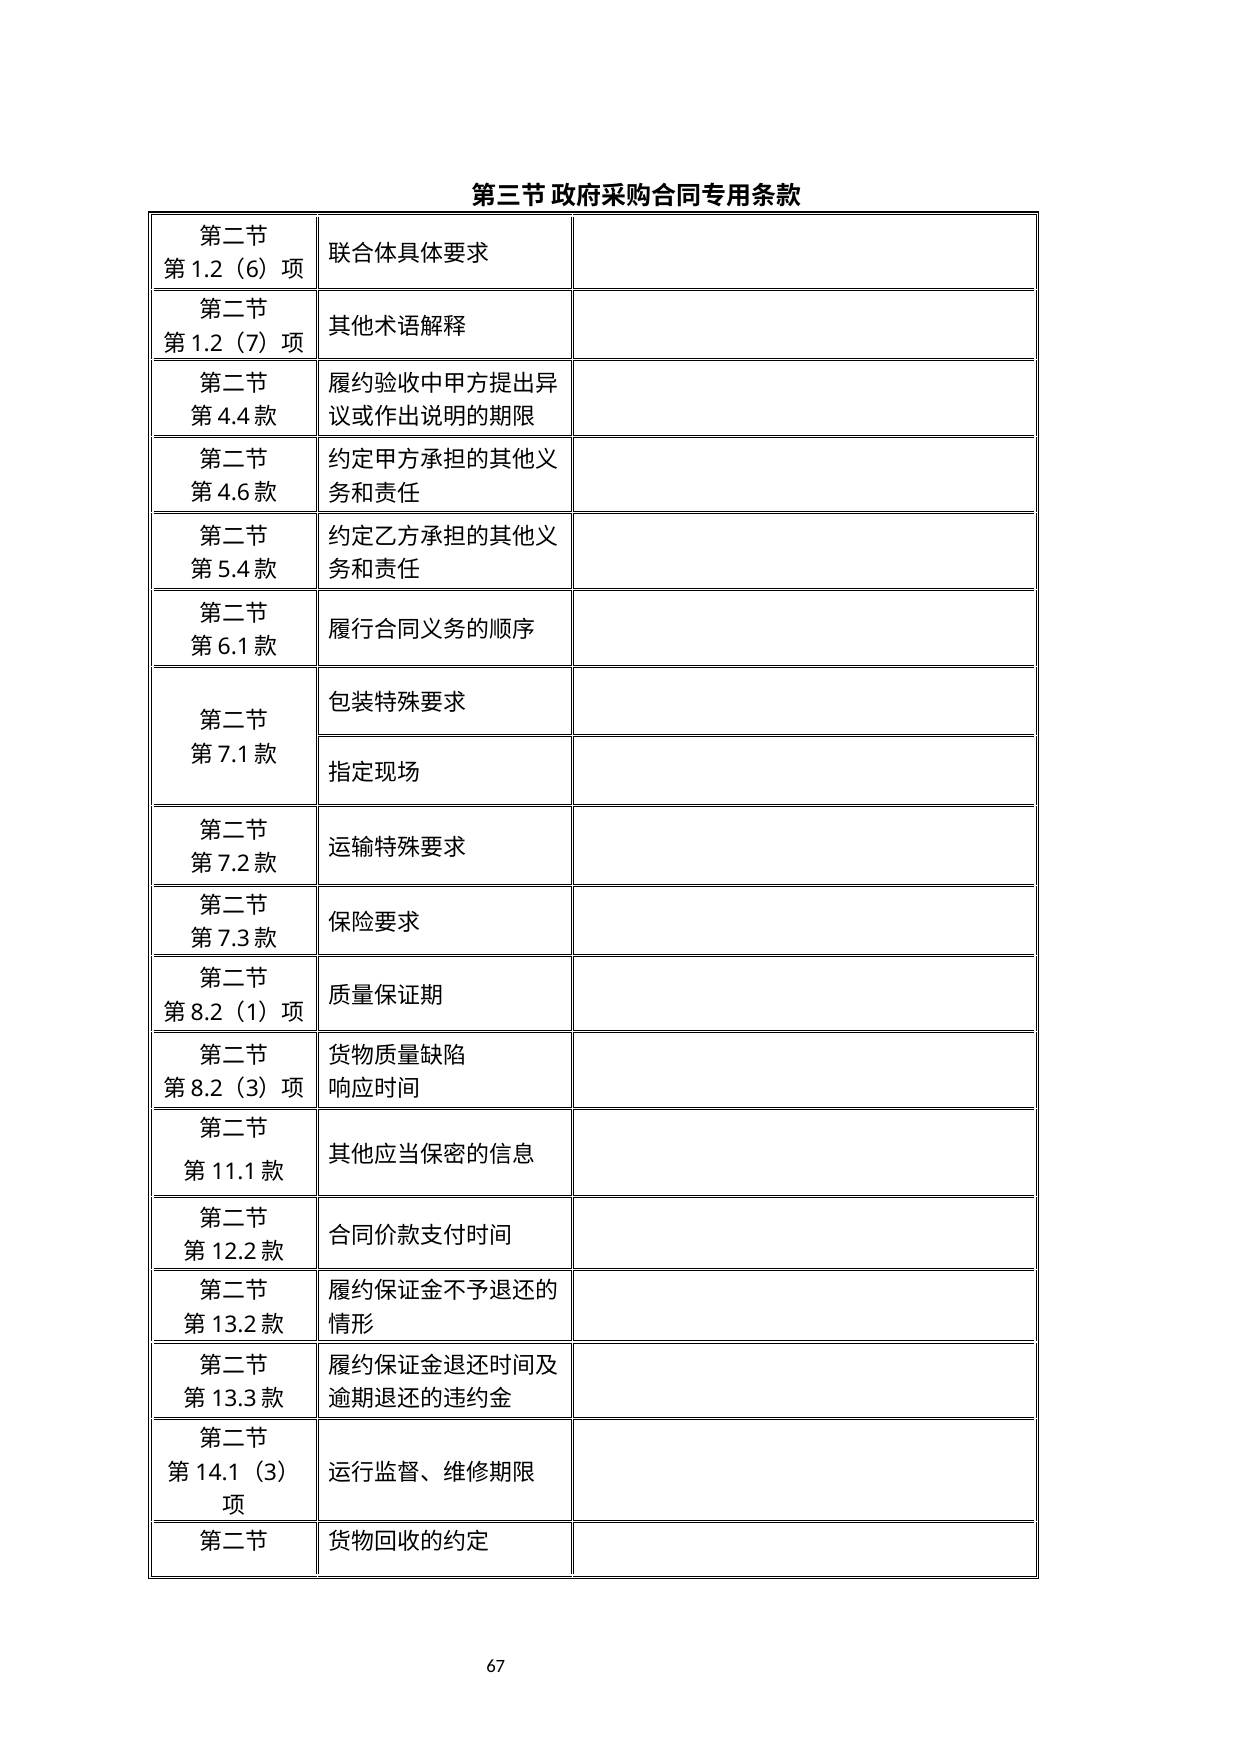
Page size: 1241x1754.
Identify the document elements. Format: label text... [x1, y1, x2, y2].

table_cell 其他术语解释 [319, 291, 571, 358]
table_cell 第二节 第7.3款 [150, 884, 317, 953]
table_cell [574, 435, 1036, 511]
table_cell 约定乙方承担的其他义务和责任 [319, 514, 571, 588]
table_cell 运输特殊要求 [319, 807, 571, 884]
table_cell [573, 1340, 1037, 1417]
table_cell [573, 1417, 1037, 1520]
table_cell 货物回收的约定 [317, 1520, 573, 1576]
table_cell 第二节 第4.6款 [152, 435, 316, 511]
table_cell 第二节 第12.2款 [150, 1195, 317, 1268]
table_cell 质量保证期 [319, 957, 571, 1030]
table_cell [573, 734, 1037, 803]
table_cell 包装特殊要求 [319, 668, 571, 734]
table_cell [573, 1268, 1037, 1340]
table_cell [573, 1030, 1037, 1107]
table_cell 指定现场 [319, 737, 571, 803]
table_cell [574, 1107, 1036, 1195]
table_cell 履约验收中甲方提出异议或作出说明的期限 [319, 361, 571, 434]
table_cell 第二节 第13.3款 [150, 1340, 317, 1417]
table_cell [573, 288, 1037, 358]
table_cell 第二节 第7.1款 [152, 665, 316, 803]
table_cell 第二节 第14.1（5）项 [150, 1520, 317, 1576]
table_cell 履约保证金退还时间及逾期退还的违约金 [319, 1344, 571, 1417]
table_header 联合体具体要求 [317, 213, 573, 288]
table_cell 保险要求 [319, 887, 571, 953]
table_cell 第二节 第14.1（3）项 [150, 1417, 317, 1520]
table_header 第二节 第1.2（6）项 [152, 215, 317, 288]
table_cell 第二节 第1.2（7）项 [150, 288, 317, 358]
table_cell [573, 1195, 1037, 1268]
table_cell 第二节 第7.2款 [152, 804, 316, 884]
table_cell 其他应当保密的信息 [319, 1110, 571, 1195]
table_cell 第二节 第13.2款 [150, 1268, 317, 1340]
table_cell 第二节 第8.2（1）项 [152, 954, 316, 1030]
table_cell 第二节 第11.1款 [152, 1107, 316, 1195]
table_cell [574, 804, 1036, 884]
table_cell [574, 954, 1036, 1030]
table_cell [574, 665, 1036, 734]
text 第三节 政府采购合同专用条款 [150, 175, 1122, 211]
table_cell 第二节 第6.1款 [150, 588, 317, 664]
table_cell 履约保证金不予退还的情形 [319, 1271, 571, 1340]
table_cell 约定甲方承担的其他义务和责任 [319, 438, 571, 511]
table_cell 运行监督、维修期限 [319, 1420, 571, 1520]
table_cell 履行合同义务的顺序 [319, 591, 571, 664]
table_cell 第二节 第8.2（3）项 [150, 1030, 317, 1107]
table_cell [573, 511, 1037, 588]
table_cell 合同价款支付时间 [319, 1198, 571, 1268]
table_cell [573, 884, 1037, 953]
table_cell 第二节 第4.4款 [150, 358, 317, 434]
table_header [573, 215, 1036, 288]
table_cell 第二节 第5.4款 [150, 511, 317, 588]
table_cell [573, 358, 1037, 434]
table_cell [573, 588, 1037, 664]
table_cell 货物质量缺陷 响应时间 [319, 1033, 571, 1107]
table_cell [573, 1520, 1037, 1576]
